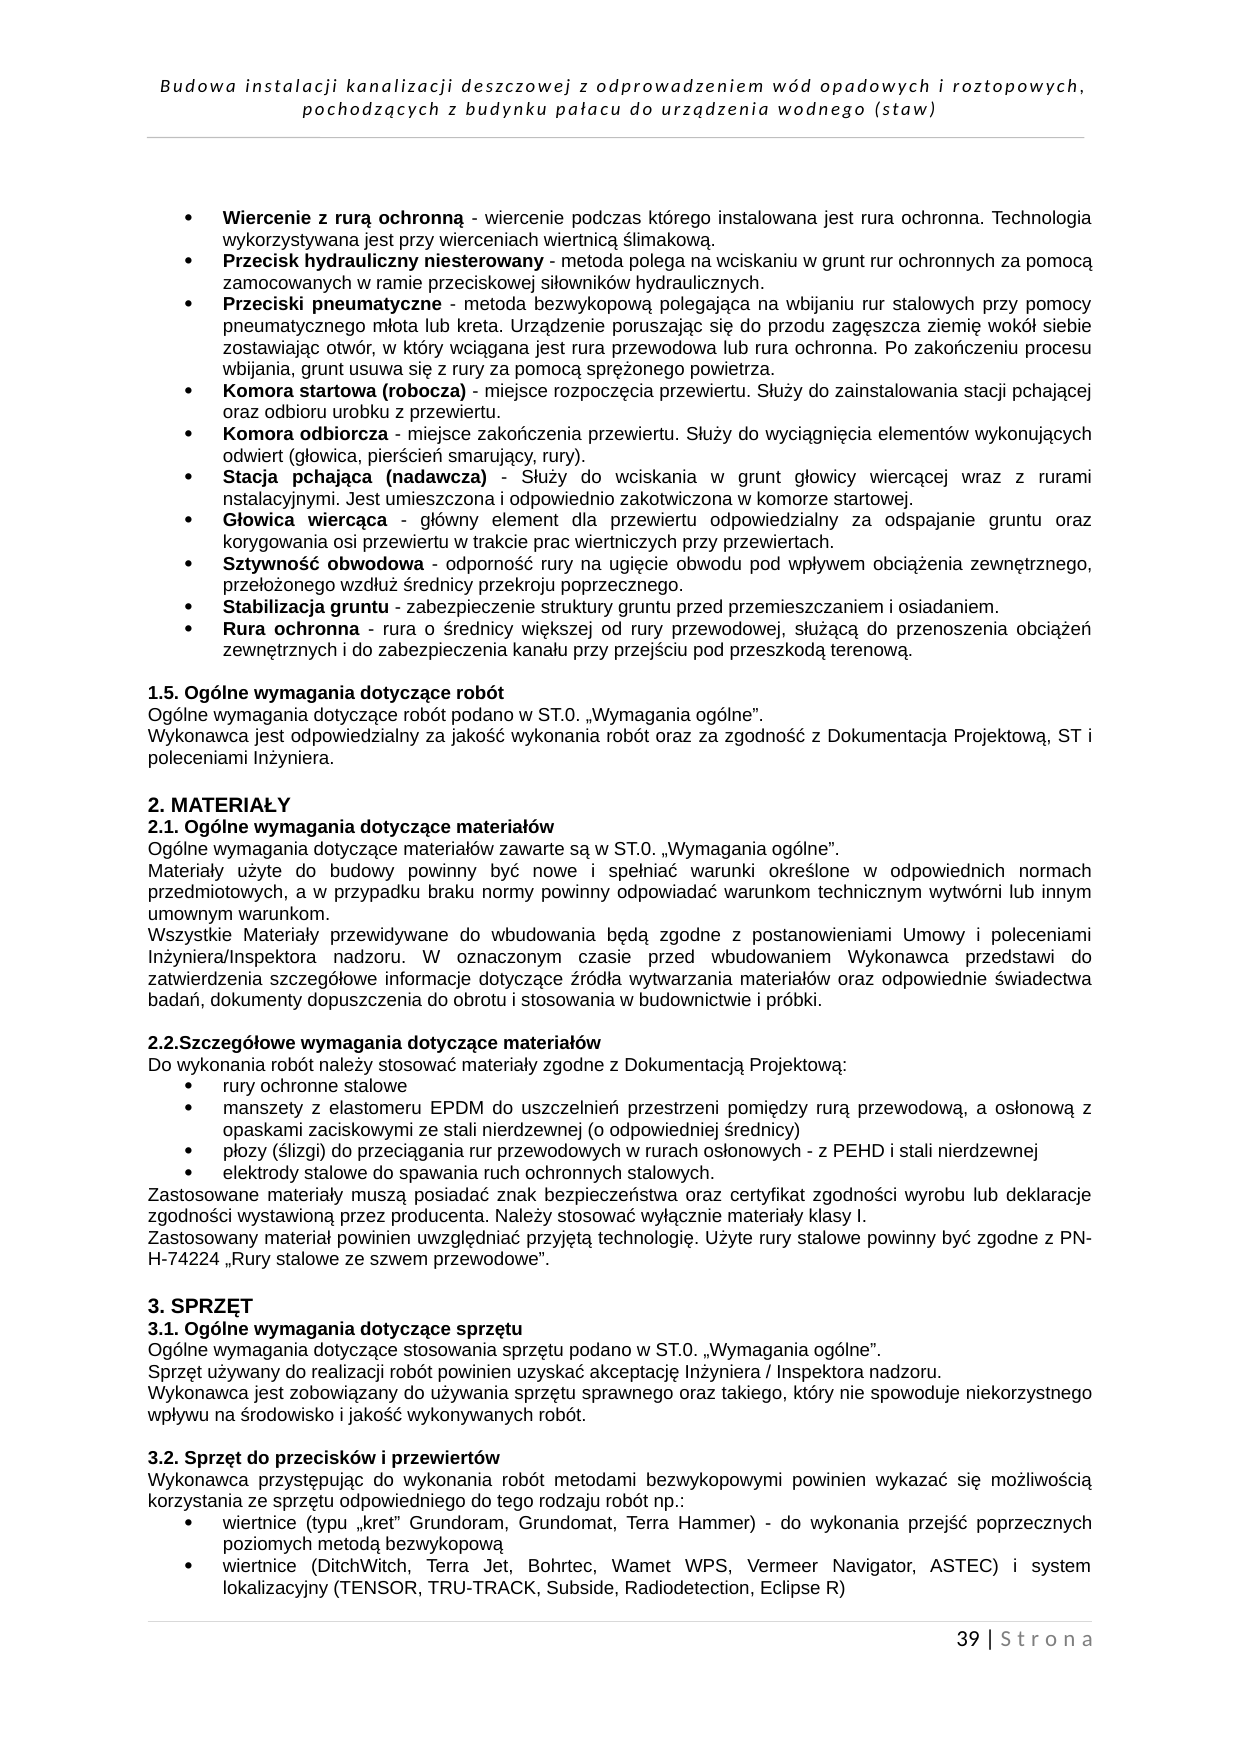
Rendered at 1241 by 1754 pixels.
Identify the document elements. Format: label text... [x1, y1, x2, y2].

text 3.1. Ogólne wymagania dotyczące sprzętu [148, 1317, 1092, 1339]
list Przecisk hydrauliczny niesterowany - metoda polega na wciskaniu w grunt rur ochronnych za pomocą zamocowanych w ramie przeciskowej siłowników hydraulicznych. [185, 250, 1092, 293]
list elektrody stalowe do spawania ruch ochronnych stalowych. [185, 1162, 1092, 1183]
text Sprzęt używany do realizacji robót powinien uzyskać akceptację Inżyniera / Inspektora nadzoru. [148, 1361, 1092, 1382]
list rury ochronne stalowe [185, 1075, 1092, 1097]
list Komora odbiorcza - miejsce zakończenia przewiertu. Służy do wyciągnięcia elementów wykonujących odwiert (głowica, pierścień smarujący, rury). [185, 423, 1092, 466]
text Zastosowane materiały muszą posiadać znak bezpieczeństwa oraz certyfikat zgodności wyrobu lub deklaracje zgodności wystawioną przez producenta. Należy stosować wyłącznie materiały klasy I. [148, 1183, 1092, 1226]
text Ogólne wymagania dotyczące robót podano w ST.0. „Wymagania ogólne”. [148, 704, 1092, 725]
list Stacja pchająca (nadawcza) - Służy do wciskania w grunt głowicy wiercącej wraz z rurami nstalacyjnymi. Jest umieszczona i odpowiednio zakotwiczona w komorze startowej. [185, 466, 1092, 509]
list wiertnice (typu „kret” Grundoram, Grundomat, Terra Hammer) - do wykonania przejść poprzecznych poziomych metodą bezwykopową [185, 1512, 1092, 1555]
text 3. SPRZĘT [148, 1293, 1092, 1317]
list manszety z elastomeru EPDM do uszczelnień przestrzeni pomiędzy rurą przewodową, a osłonową z opaskami zaciskowymi ze stali nierdzewnej (o odpowiedniej średnicy) [185, 1097, 1092, 1140]
list Stabilizacja gruntu - zabezpieczenie struktury gruntu przed przemieszczaniem i osiadaniem. [185, 596, 1092, 617]
text 1.5. Ogólne wymagania dotyczące robót [148, 682, 1092, 704]
list Wiercenie z rurą ochronną - wiercenie podczas którego instalowana jest rura ochronna. Technologia wykorzystywana jest przy wierceniach wiertnicą ślimakową. [185, 207, 1092, 250]
list Rura ochronna - rura o średnicy większej od rury przewodowej, służącą do przenoszenia obciążeń zewnętrznych i do zabezpieczenia kanału przy przejściu pod przeszkodą terenową. [185, 617, 1092, 661]
text Wszystkie Materiały przewidywane do wbudowania będą zgodne z postanowieniami Umowy i poleceniami Inżyniera/Inspektora nadzoru. W oznaczonym czasie przed wbudowaniem Wykonawca przedstawi do zatwierdzenia szczegółowe informacje dotyczące źródła wytwarzania materiałów oraz odpowiednie świadectwa badań, dokumenty dopuszczenia do obrotu i stosowania w budownictwie i próbki. [148, 924, 1092, 1010]
text 2.1. Ogólne wymagania dotyczące materiałów [148, 816, 1092, 838]
text 3.2. Sprzęt do przecisków i przewiertów [148, 1447, 1092, 1468]
text Zastosowany materiał powinien uwzględniać przyjętą technologię. Użyte rury stalowe powinny być zgodne z PN-H-74224 „Rury stalowe ze szwem przewodowe”. [148, 1226, 1092, 1269]
text 2.2.Szczegółowe wymagania dotyczące materiałów [148, 1032, 1092, 1053]
text Materiały użyte do budowy powinny być nowe i spełniać warunki określone w odpowiednich normach przedmiotowych, a w przypadku braku normy powinny odpowiadać warunkom technicznym wytwórni lub innym umownym warunkom. [148, 859, 1092, 924]
text Wykonawca jest odpowiedzialny za jakość wykonania robót oraz za zgodność z Dokumentacja Projektową, ST i poleceniami Inżyniera. [148, 725, 1092, 768]
list Głowica wiercąca - główny element dla przewiertu odpowiedzialny za odspajanie gruntu oraz korygowania osi przewiertu w trakcie prac wiertniczych przy przewiertach. [185, 509, 1092, 552]
text Do wykonania robót należy stosować materiały zgodne z Dokumentacją Projektową: [148, 1053, 1092, 1075]
text 2. MATERIAŁY [148, 792, 1092, 816]
list wiertnice (DitchWitch, Terra Jet, Bohrtec, Wamet WPS, Vermeer Navigator, ASTEC) i system lokalizacyjny (TENSOR, TRU-TRACK, Subside, Radiodetection, Eclipse R) [185, 1555, 1092, 1598]
list Przeciski pneumatyczne - metoda bezwykopową polegająca na wbijaniu rur stalowych przy pomocy pneumatycznego młota lub kreta. Urządzenie poruszając się do przodu zagęszcza ziemię wokół siebie zostawiając otwór, w który wciągana jest rura przewodowa lub rura ochronna. Po zakończeniu procesu wbijania, grunt usuwa się z rury za pomocą sprężonego powietrza. [185, 293, 1092, 379]
text Wykonawca przystępując do wykonania robót metodami bezwykopowymi powinien wykazać się możliwością korzystania ze sprzętu odpowiedniego do tego rodzaju robót np.: [148, 1468, 1092, 1512]
list Sztywność obwodowa - odporność rury na ugięcie obwodu pod wpływem obciążenia zewnętrznego, przełożonego wzdłuż średnicy przekroju poprzecznego. [185, 552, 1092, 596]
text Ogólne wymagania dotyczące materiałów zawarte są w ST.0. „Wymagania ogólne”. [148, 838, 1092, 859]
text Wykonawca jest zobowiązany do używania sprzętu sprawnego oraz takiego, który nie spowoduje niekorzystnego wpływu na środowisko i jakość wykonywanych robót. [148, 1382, 1092, 1425]
list płozy (ślizgi) do przeciągania rur przewodowych w rurach osłonowych - z PEHD i stali nierdzewnej [185, 1140, 1092, 1162]
list Komora startowa (robocza) - miejsce rozpoczęcia przewiertu. Służy do zainstalowania stacji pchającej oraz odbioru urobku z przewiertu. [185, 379, 1092, 423]
text Ogólne wymagania dotyczące stosowania sprzętu podano w ST.0. „Wymagania ogólne”. [148, 1339, 1092, 1361]
